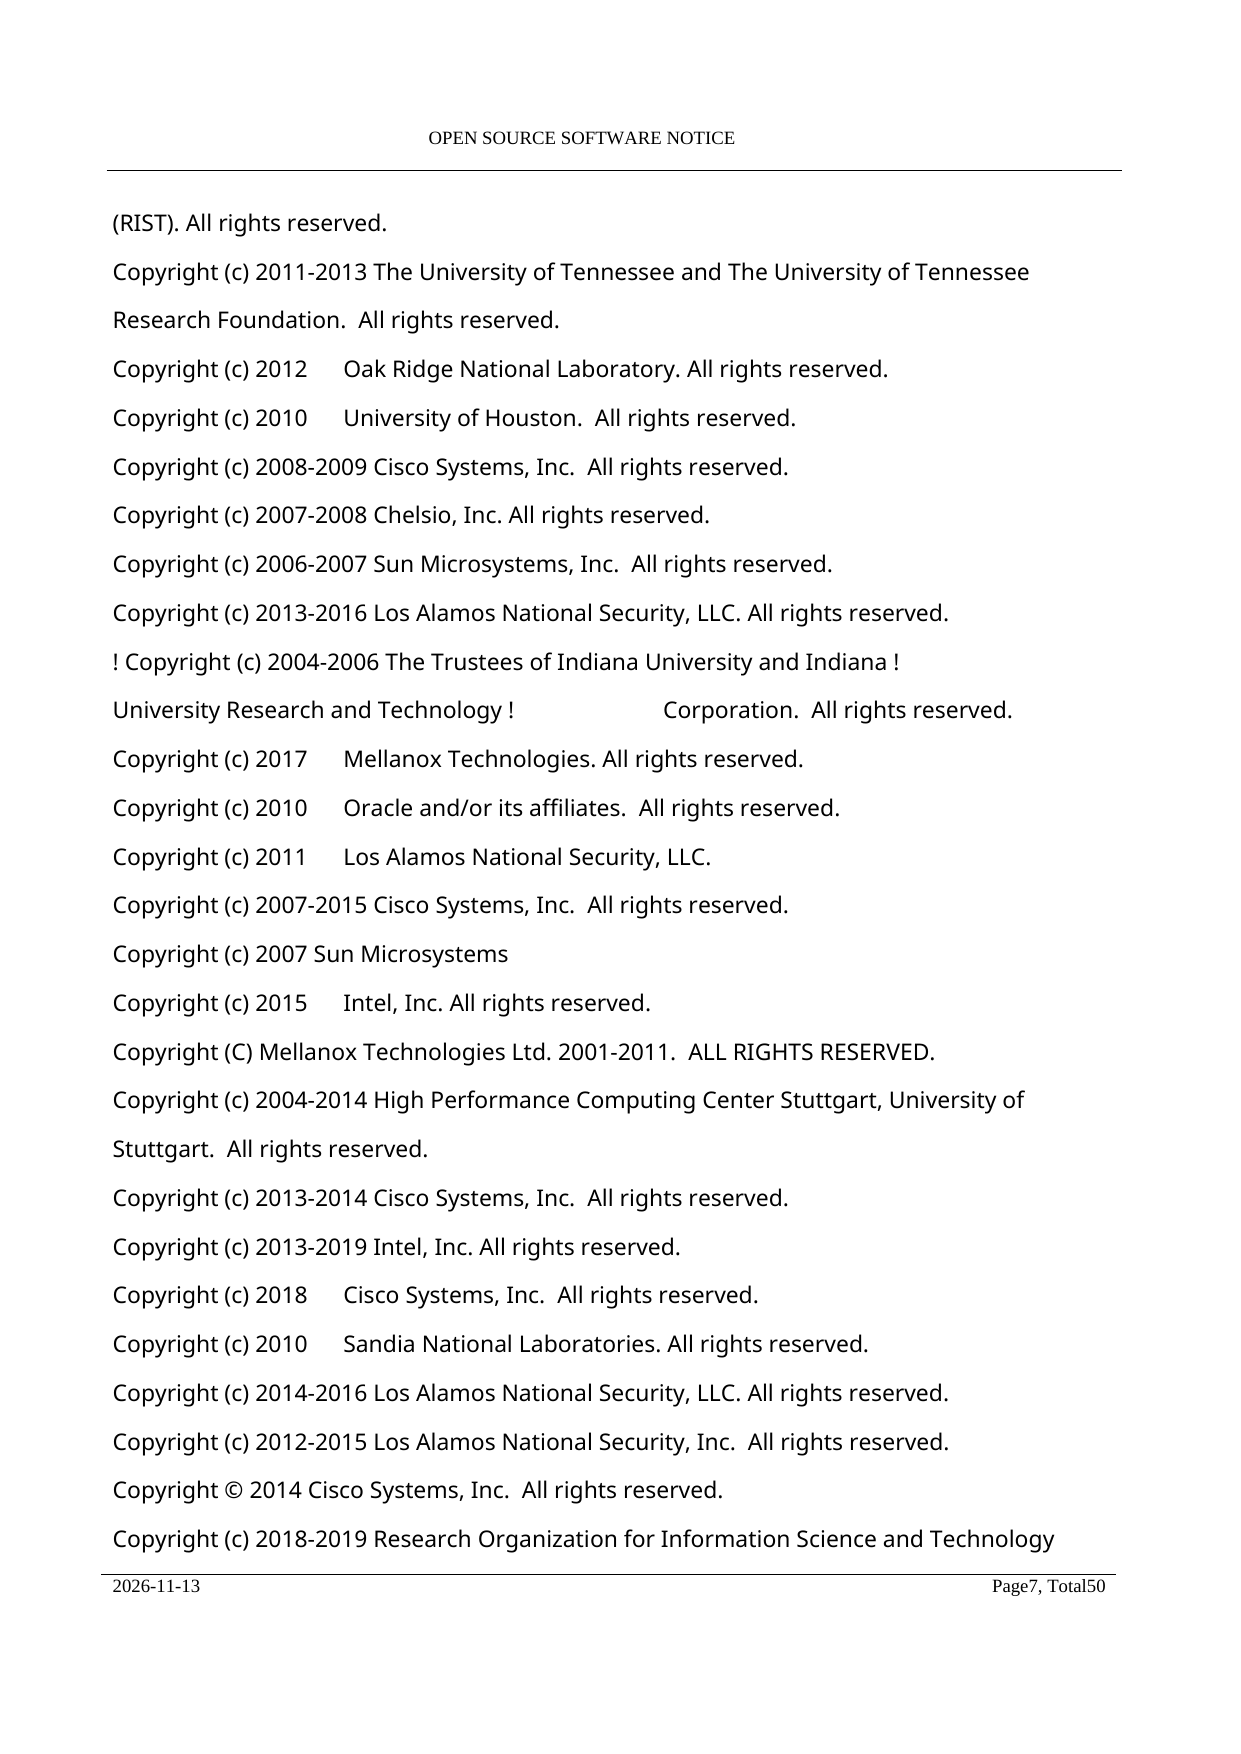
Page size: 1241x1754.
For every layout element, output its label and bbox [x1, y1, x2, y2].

text [112, 206, 1128, 1555]
